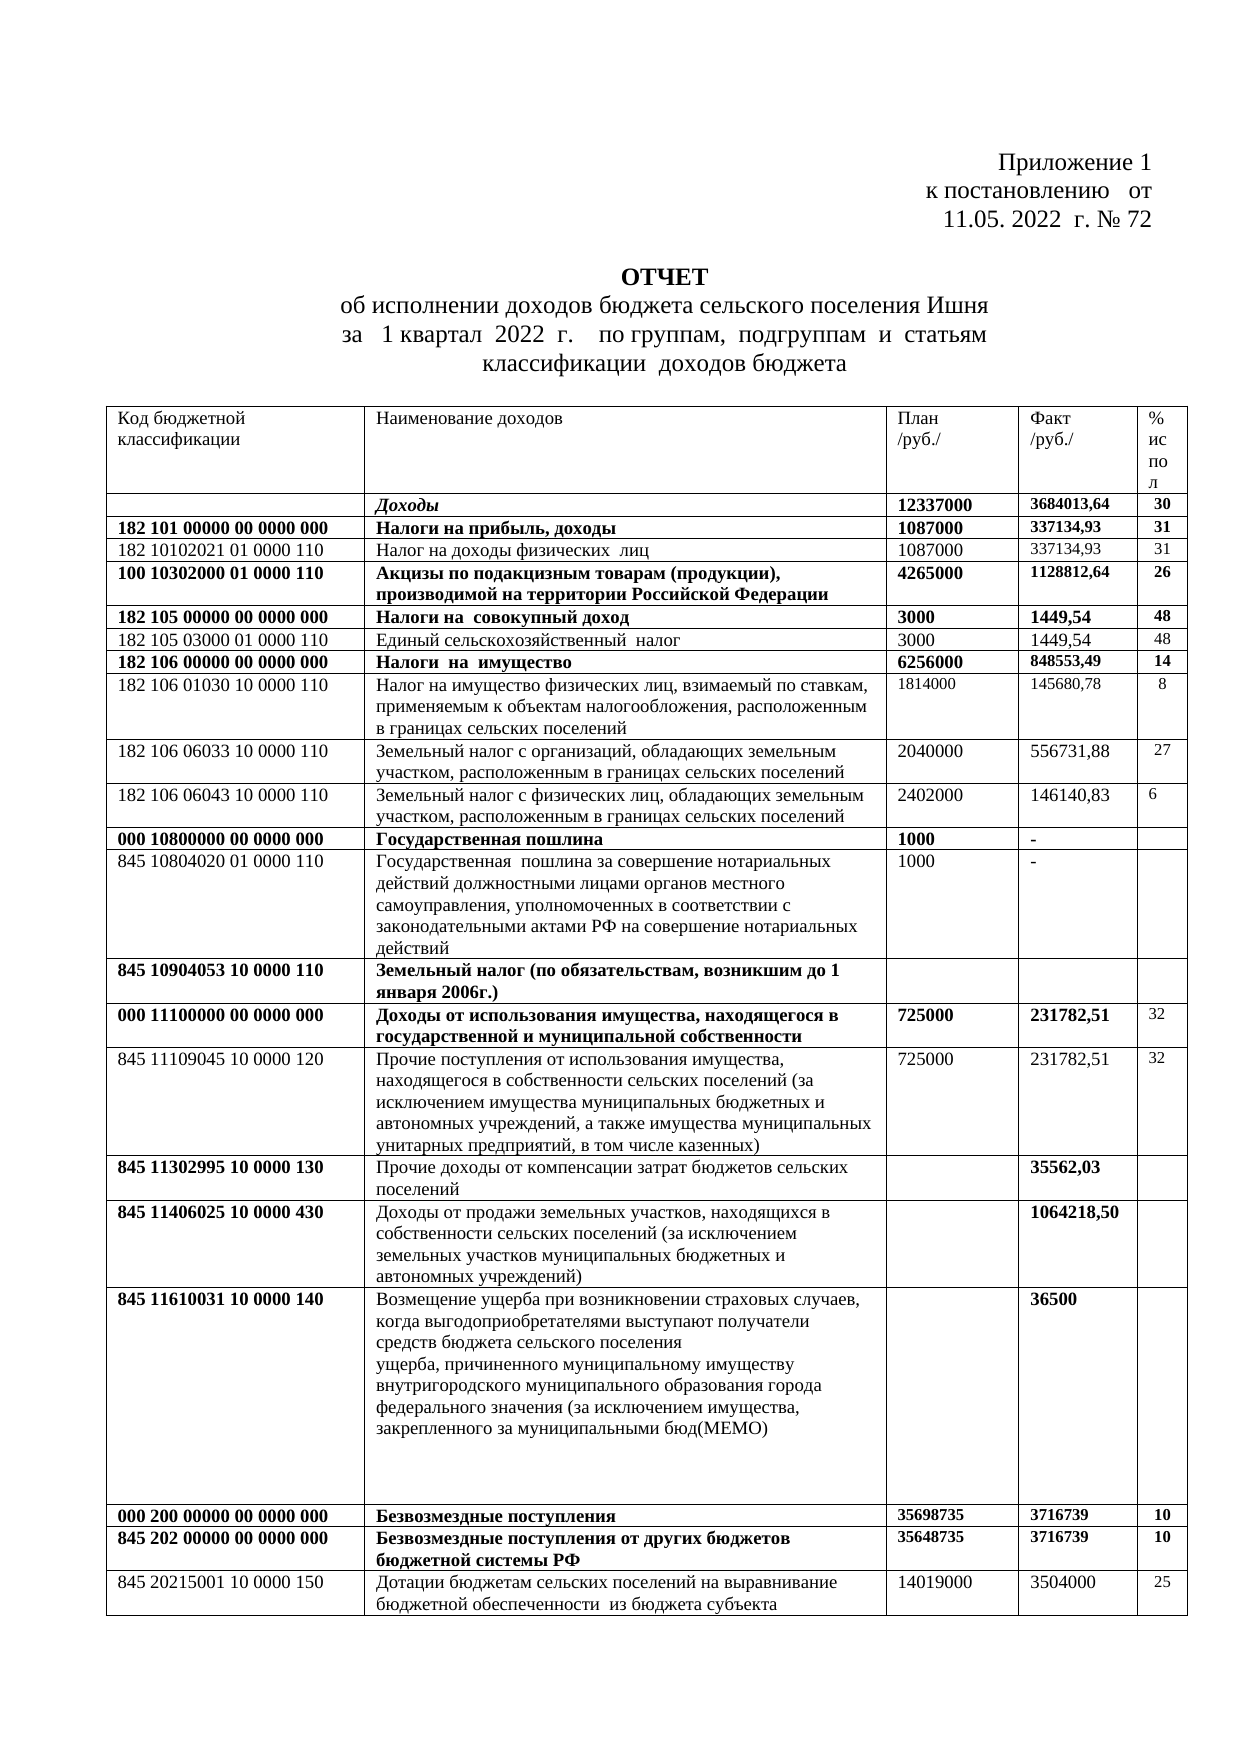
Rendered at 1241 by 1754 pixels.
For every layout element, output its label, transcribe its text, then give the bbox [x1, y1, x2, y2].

table_cell 845 11302995 10 0000 130 [107, 1156, 364, 1199]
table_cell Возмещение ущерба при возникновении страховых случаев, когда выгодоприобретателями выступают получатели средств бюджета сельского поселения Прочее возмещение ущерба, причиненного муниципальному имуществу внутригородского муниципального образования города федерального значения (за исключением имущества, закрепленного за муниципальными бюд(MEMO) (MEMO) [365, 1288, 886, 1503]
table_cell 845 10804020 01 0000 110 [107, 850, 364, 958]
table_cell 1814000 [887, 674, 1018, 738]
text 11.05. 2022 г. № 72 [177, 204, 1152, 233]
table_cell - [1019, 828, 1137, 849]
table_cell 556731,88 [1019, 740, 1137, 783]
table_cell Налоги на имущество [365, 651, 886, 673]
table_cell Прочие поступления от использования имущества, находящегося в собственности сельских поселений (за исключением имущества муниципальных бюджетных и автономных учреждений, а также имущества муниципальных унитарных предприятий, в том числе казенных) [365, 1048, 886, 1155]
table_cell 848553,49 [1019, 651, 1137, 673]
table_cell 27 [1138, 740, 1187, 783]
table_cell 845 11610031 10 0000 140 [107, 1288, 364, 1503]
table_cell Налоги на совокупный доход [365, 606, 886, 627]
table_header % испол [1138, 407, 1187, 493]
table_cell 31 [1138, 539, 1187, 561]
table_cell 30 [1138, 494, 1187, 516]
table_cell 3504000 [1019, 1571, 1137, 1614]
table_cell 725000 [887, 1004, 1018, 1047]
table_cell 3000 [887, 629, 1018, 650]
table_cell 32 [1138, 1004, 1187, 1047]
table_cell Земельный налог с организаций, обладающих земельным участком, расположенным в границах сельских поселений [365, 740, 886, 783]
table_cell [107, 1571, 364, 1614]
table_cell 000 11100000 00 0000 000 [107, 1004, 364, 1047]
text об исполнении доходов бюджета сельского поселения Ишня [177, 291, 1152, 319]
table_cell 35698735 [887, 1505, 1018, 1526]
table_cell 845 11406025 10 0000 430 [107, 1201, 364, 1287]
table_cell 10 [1138, 1527, 1187, 1570]
table_cell - [1019, 850, 1137, 958]
text за 1 квартал 2022 г. по группам, подгруппам и статьям [177, 319, 1152, 348]
table_cell 231782,51 [1019, 1048, 1137, 1155]
table_cell Доходы от продажи земельных участков, находящихся в собственности сельских поселений (за исключением земельных участков муниципальных бюджетных и автономных учреждений) [365, 1201, 886, 1287]
table_cell 6 [1138, 784, 1187, 827]
table_cell 1087000 [887, 517, 1018, 538]
table_cell 4265000 [887, 562, 1018, 605]
table_cell 845 202 00000 00 0000 000 [107, 1527, 364, 1570]
table_cell 35648735 [887, 1527, 1018, 1570]
table_cell 182 106 00000 00 0000 000 [107, 651, 364, 673]
table_cell 182 10102021 01 0000 110 [107, 539, 364, 561]
table_cell [887, 1288, 1018, 1503]
table_cell 000 200 00000 00 0000 000 [107, 1505, 364, 1526]
table_cell 845 10904053 10 0000 110 [107, 959, 364, 1002]
table_cell 725000 [887, 1048, 1018, 1155]
table_cell 182 101 00000 00 0000 000 [107, 517, 364, 538]
table_cell [1138, 959, 1187, 1002]
table_cell Безвозмездные поступления от других бюджетов бюджетной системы РФ [365, 1527, 886, 1570]
table_cell 000 10800000 00 0000 000 [107, 828, 364, 849]
table_header Наименование доходов [365, 407, 886, 493]
table_cell Доходы [365, 494, 886, 516]
table_cell 2402000 [887, 784, 1018, 827]
table_cell 32 [1138, 1048, 1187, 1155]
table_cell 182 105 00000 00 0000 000 [107, 606, 364, 627]
table_cell Государственная пошлина за совершение нотариальных действий должностными лицами органов местного самоуправления, уполномоченных в соответствии с законодательными актами РФ на совершение нотариальных действий [365, 850, 886, 958]
table_cell 100 10302000 01 0000 110 [107, 562, 364, 605]
table_cell 1000 [887, 850, 1018, 958]
table_cell 1064218,50 [1019, 1201, 1137, 1287]
table_cell 845 11109045 10 0000 120 [107, 1048, 364, 1155]
table_cell 231782,51 [1019, 1004, 1137, 1047]
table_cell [365, 1571, 886, 1614]
table_cell Налог на доходы физических лиц [365, 539, 886, 561]
table_cell [887, 1201, 1018, 1287]
table_cell 182 106 06043 10 0000 110 [107, 784, 364, 827]
table_cell 182 105 03000 01 0000 110 [107, 629, 364, 650]
table_cell 3716739 [1019, 1505, 1137, 1526]
table_cell 1449,54 [1019, 629, 1137, 650]
table_cell [1138, 1288, 1187, 1503]
table_cell 3716739 [1019, 1527, 1137, 1570]
table_cell 337134,93 [1019, 539, 1137, 561]
table_cell Земельный налог (по обязательствам, возникшим до 1 января 2006г.) [365, 959, 886, 1002]
table_cell [1138, 1156, 1187, 1199]
table_cell 1449,54 [1019, 606, 1137, 627]
table_cell 14 [1138, 651, 1187, 673]
table_header Код бюджетной классификации [107, 407, 364, 493]
table_cell Прочие доходы от компенсации затрат бюджетов сельских поселений [365, 1156, 886, 1199]
table_cell 3000 [887, 606, 1018, 627]
table_cell 25 [1138, 1571, 1187, 1614]
table_cell Безвозмездные поступления [365, 1505, 886, 1526]
table_cell Акцизы по подакцизным товарам (продукции), производимой на территории Российской Федерации [365, 562, 886, 605]
text Приложение 1 [177, 147, 1152, 176]
table_cell 14019000 [887, 1571, 1018, 1614]
table_cell 3684013,64 [1019, 494, 1137, 516]
table_cell [1019, 959, 1137, 1002]
table_cell 6256000 [887, 651, 1018, 673]
table_cell 145680,78 [1019, 674, 1137, 738]
table_cell Доходы от использования имущества, находящегося в государственной и муниципальной собственности [365, 1004, 886, 1047]
table_cell 182 106 06033 10 0000 110 [107, 740, 364, 783]
table_cell 1087000 [887, 539, 1018, 561]
table_cell 48 [1138, 606, 1187, 627]
table_cell 2040000 [887, 740, 1018, 783]
text классификации доходов бюджета [177, 348, 1152, 377]
table_cell 182 106 01030 10 0000 110 [107, 674, 364, 738]
table_cell 12337000 [887, 494, 1018, 516]
table_cell [1138, 1201, 1187, 1287]
table_cell 31 [1138, 517, 1187, 538]
table_cell 8 [1138, 674, 1187, 738]
text к постановлению от [177, 176, 1152, 204]
table_cell 337134,93 [1019, 517, 1137, 538]
table_cell 48 [1138, 629, 1187, 650]
table_cell Налог на имущество физических лиц, взимаемый по ставкам, применяемым к объектам налогообложения, расположенным в границах сельских поселений [365, 674, 886, 738]
table_cell [1138, 850, 1187, 958]
table_cell [887, 959, 1018, 1002]
table_cell [107, 494, 364, 516]
table_cell Земельный налог с физических лиц, обладающих земельным участком, расположенным в границах сельских поселений [365, 784, 886, 827]
table_cell 35562,03 [1019, 1156, 1137, 1199]
table_cell Налоги на прибыль, доходы [365, 517, 886, 538]
table_cell 36500 [1019, 1288, 1137, 1503]
table_cell 1000 [887, 828, 1018, 849]
table_cell Единый сельскохозяйственный налог [365, 629, 886, 650]
table_header Факт /руб./ [1019, 407, 1137, 493]
table_cell 1128812,64 [1019, 562, 1137, 605]
text ОТЧЕТ [177, 262, 1152, 291]
table_cell Государственная пошлина [365, 828, 886, 849]
table_cell 26 [1138, 562, 1187, 605]
table_cell 146140,83 [1019, 784, 1137, 827]
table_header План /руб./ [887, 407, 1018, 493]
table_cell [1138, 828, 1187, 849]
table_cell 10 [1138, 1505, 1187, 1526]
table_cell [887, 1156, 1018, 1199]
